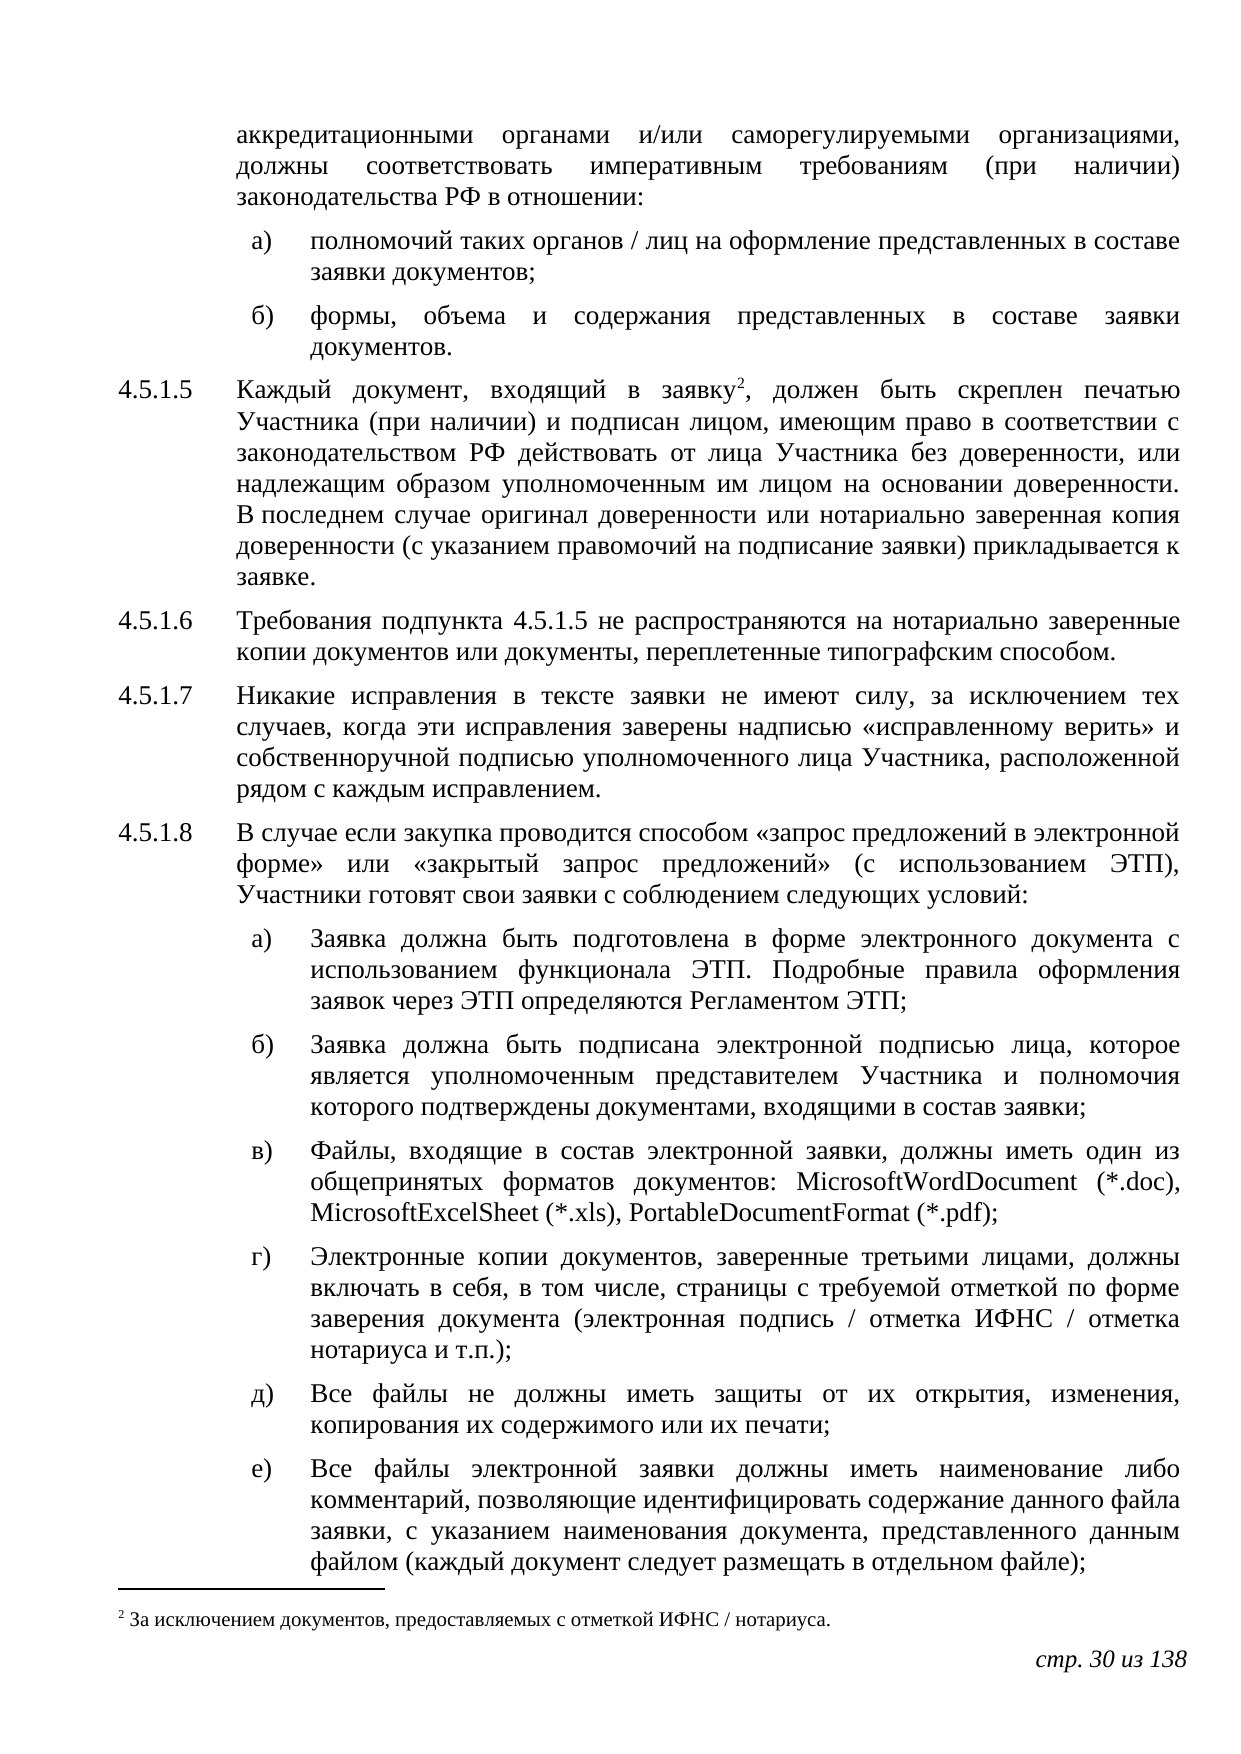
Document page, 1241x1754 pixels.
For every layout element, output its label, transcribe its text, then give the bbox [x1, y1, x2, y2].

text Заявка должна быть подписана электронной подписью лица, которое является уполномоченным представителем Участника и полномочия которого подтверждены документами, входящими в состав заявки; [251, 1028, 1181, 1121]
list полномочий таких органов / лиц на оформление представленных в составе заявки документов; [251, 224, 1181, 286]
text Все файлы не должны иметь защиты от их открытия, изменения, копирования их содержимого или их печати; [251, 1377, 1181, 1439]
text Электронные копии документов, заверенные третьими лицами, должны включать в себя, в том числе, страницы с требуемой отметкой по форме заверения документа (электронная подпись / отметка ИФНС / отметка нотариуса и т.п.); [251, 1240, 1181, 1364]
list Требования подпункта 4.5.1.5 не распространяются на нотариально заверенные копии документов или документы, переплетенные типографским способом. [118, 604, 1181, 666]
text В случае если закупка проводится способом «запрос предложений в электронной форме» или «закрытый запрос предложений» (с использованием ЭТП), Участники готовят свои заявки с соблюдением следующих условий: [118, 816, 1181, 909]
text Заявка должна быть подготовлена в форме электронного документа с использованием функционала ЭТП. Подробные правила оформления заявок через ЭТП определяются Регламентом ЭТП; [251, 922, 1181, 1015]
list Каждый документ, входящий в заявку, должен быть скреплен печатью Участника (при наличии) и подписан лицом, имеющим право в соответствии с законодательством РФ действовать от лица Участника без доверенности, или надлежащим образом уполномоченным им лицом на основании доверенности. В последнем случае оригинал доверенности или нотариально заверенная копия доверенности (с указанием правомочий на подписание заявки) прикладывается к заявке. [118, 374, 1181, 592]
text Файлы, входящие в состав электронной заявки, должны иметь один из общепринятых форматов документов: MicrosoftWordDocument (*.doc), MicrosoftExcelSheet (*.xls), PortableDocumentFormat (*.pdf); [251, 1134, 1181, 1227]
list формы, объема и содержания представленных в составе заявки документов. [251, 299, 1181, 361]
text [118, 118, 1181, 212]
text Все файлы электронной заявки должны иметь наименование либо комментарий, позволяющие идентифицировать содержание данного файла заявки, с указанием наименования документа, представленного данным файлом (каждый документ следует размещать в отдельном файле); [251, 1452, 1181, 1576]
list Никакие исправления в тексте заявки не имеют силу, за исключением тех случаев, когда эти исправления заверены надписью «исправленному верить» и собственноручной подписью уполномоченного лица Участника, расположенной рядом с каждым исправлением. [118, 679, 1181, 803]
